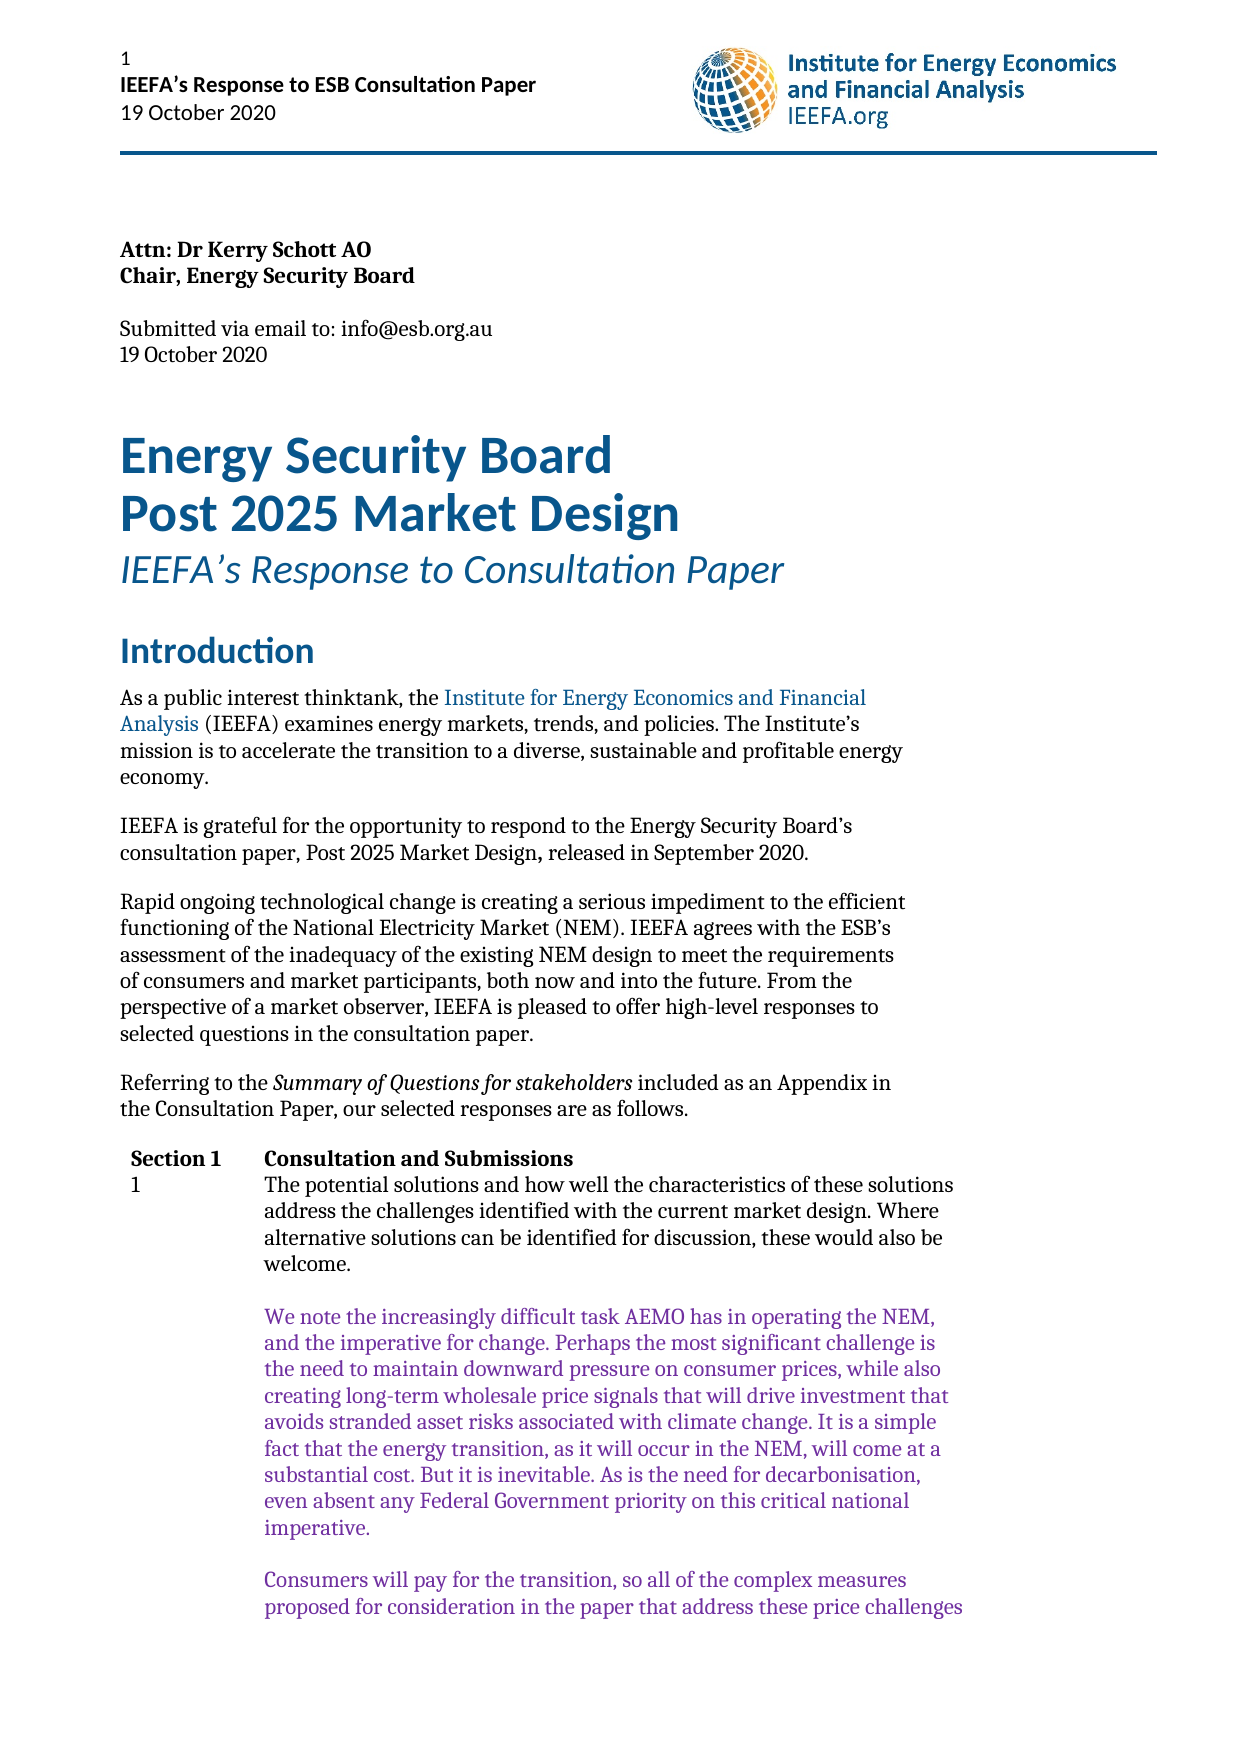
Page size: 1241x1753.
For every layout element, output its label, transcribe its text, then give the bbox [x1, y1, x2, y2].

table_cell 1 [120, 1172, 253, 1620]
text Referring to the Summary of Questions for stakeholders included as an Appendix in the Consultation Paper, our selected responses are as follows. [120, 1070, 910, 1122]
text IEEFA is grateful for the opportunity to respond to the Energy Security Board’s consultation paper, Post 2025 Market Design, released in September 2020. [120, 813, 910, 866]
table_header Section 1 [120, 1145, 253, 1172]
picture [691, 46, 1121, 134]
subtitle IEEFA’s Response to Consultation Paper [120, 547, 910, 593]
subtitle Introduction [120, 626, 910, 672]
text Attn: Dr Kerry Schott AO Chair, Energy Security Board Submitted via email to: info@esb.org.au [120, 236, 1120, 342]
text 19 October 2020 [120, 342, 1120, 368]
title Post 2025 Market Design [120, 485, 910, 543]
text Rapid ongoing technological change is creating a serious impediment to the efficient functioning of the National Electricity Market (NEM). IEEFA agrees with the ESB’s assessment of the inadequacy of the existing NEM design to meet the requirements of consumers and market participants, both now and into the future. From the perspective of a market observer, IEEFA is pleased to offer high-level responses to selected questions in the consultation paper. [120, 889, 910, 1047]
table_header Consultation and Submissions [253, 1145, 976, 1172]
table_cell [253, 1172, 976, 1620]
text As a public interest thinktank, the Institute for Energy Economics and Financial Analysis (IEEFA) examines energy markets, trends, and policies. The Institute’s mission is to accelerate the transition to a diverse, sustainable and profitable energy economy. [120, 685, 910, 790]
title Energy Security Board [120, 426, 910, 485]
